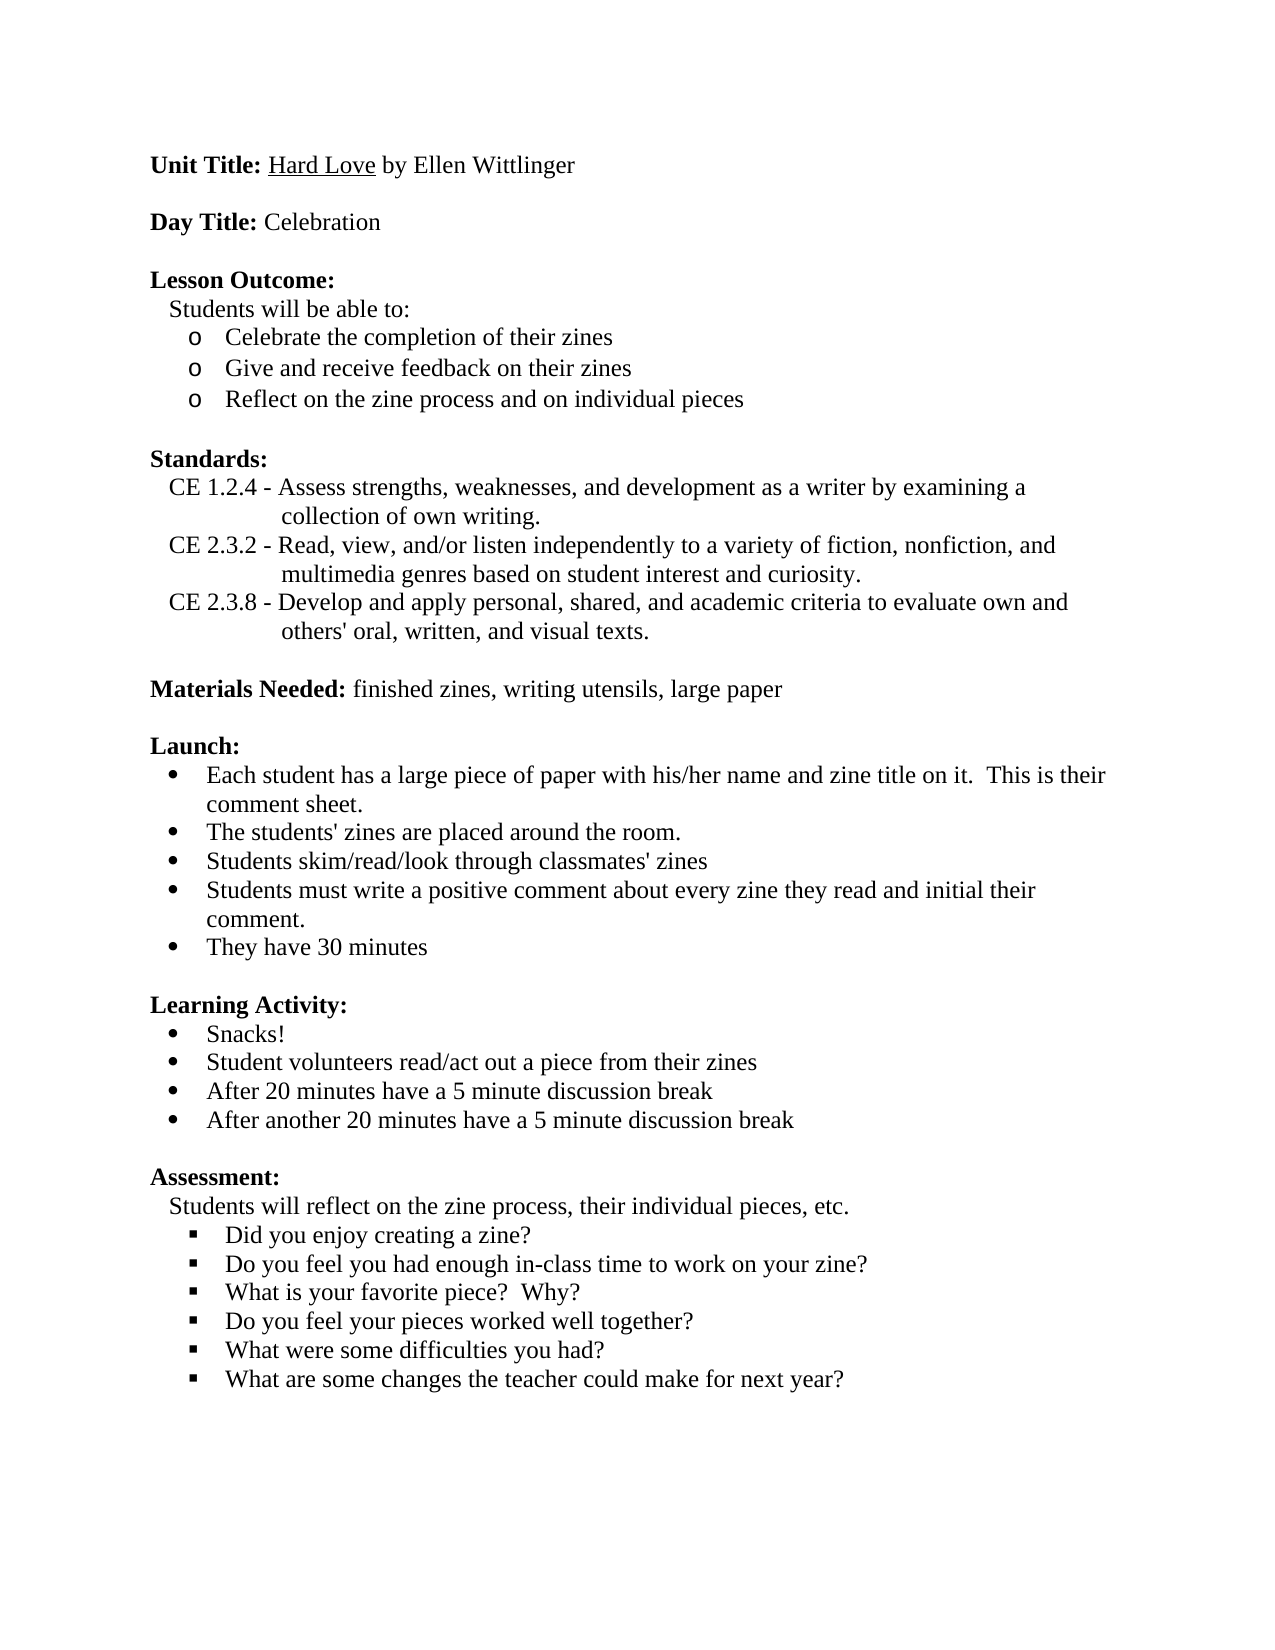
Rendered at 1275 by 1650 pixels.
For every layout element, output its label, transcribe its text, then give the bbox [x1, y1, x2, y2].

list The students' zines are placed around the room. [169, 817, 1125, 846]
list What were some difficulties you had? [187, 1335, 1125, 1364]
list Celebrate the completion of their zines [187, 322, 1125, 353]
list Give and receive feedback on their zines [187, 353, 1125, 384]
text CE 2.3.8 - Develop and apply personal, shared, and academic criteria to evaluate own and others' oral, written, and visual texts. [169, 587, 1125, 645]
text CE 1.2.4 - Assess strengths, weaknesses, and development as a writer by examining a collection of own writing. [169, 472, 1125, 530]
list Do you feel your pieces worked well together? [187, 1306, 1125, 1335]
list Do you feel you had enough in-class time to work on your zine? [187, 1249, 1125, 1277]
text Launch: [150, 731, 1125, 760]
text Lesson Outcome: [150, 265, 1125, 294]
list Did you enjoy creating a zine? [187, 1220, 1125, 1249]
list Each student has a large piece of paper with his/her name and zine title on it. This is their comment sheet. [169, 760, 1125, 817]
list Student volunteers read/act out a piece from their zines [169, 1047, 1125, 1076]
list Students skim/read/look through classmates' zines [169, 846, 1125, 875]
text Learning Activity: [150, 990, 1125, 1019]
text Students will reflect on the zine process, their individual pieces, etc. [169, 1191, 1125, 1220]
text Materials Needed: finished zines, writing utensils, large paper [150, 674, 1125, 702]
text Unit Title: Hard Love by Ellen Wittlinger [150, 150, 1125, 179]
text CE 2.3.2 - Read, view, and/or listen independently to a variety of fiction, nonfiction, and multimedia genres based on student interest and curiosity. [169, 530, 1125, 587]
list They have 30 minutes [169, 932, 1125, 961]
list Students must write a positive comment about every zine they read and initial their comment. [169, 875, 1125, 932]
list After 20 minutes have a 5 minute discussion break [169, 1076, 1125, 1105]
list What is your favorite piece? Why? [187, 1277, 1125, 1306]
list After another 20 minutes have a 5 minute discussion break [169, 1105, 1125, 1134]
text Standards: [150, 444, 1125, 472]
text Day Title: Celebration [150, 207, 1125, 236]
list Snacks! [169, 1019, 1125, 1047]
text Students will be able to: [169, 294, 1125, 322]
list What are some changes the teacher could make for next year? [187, 1364, 1125, 1392]
text Assessment: [150, 1162, 1125, 1191]
list Reflect on the zine process and on individual pieces [187, 384, 1125, 415]
